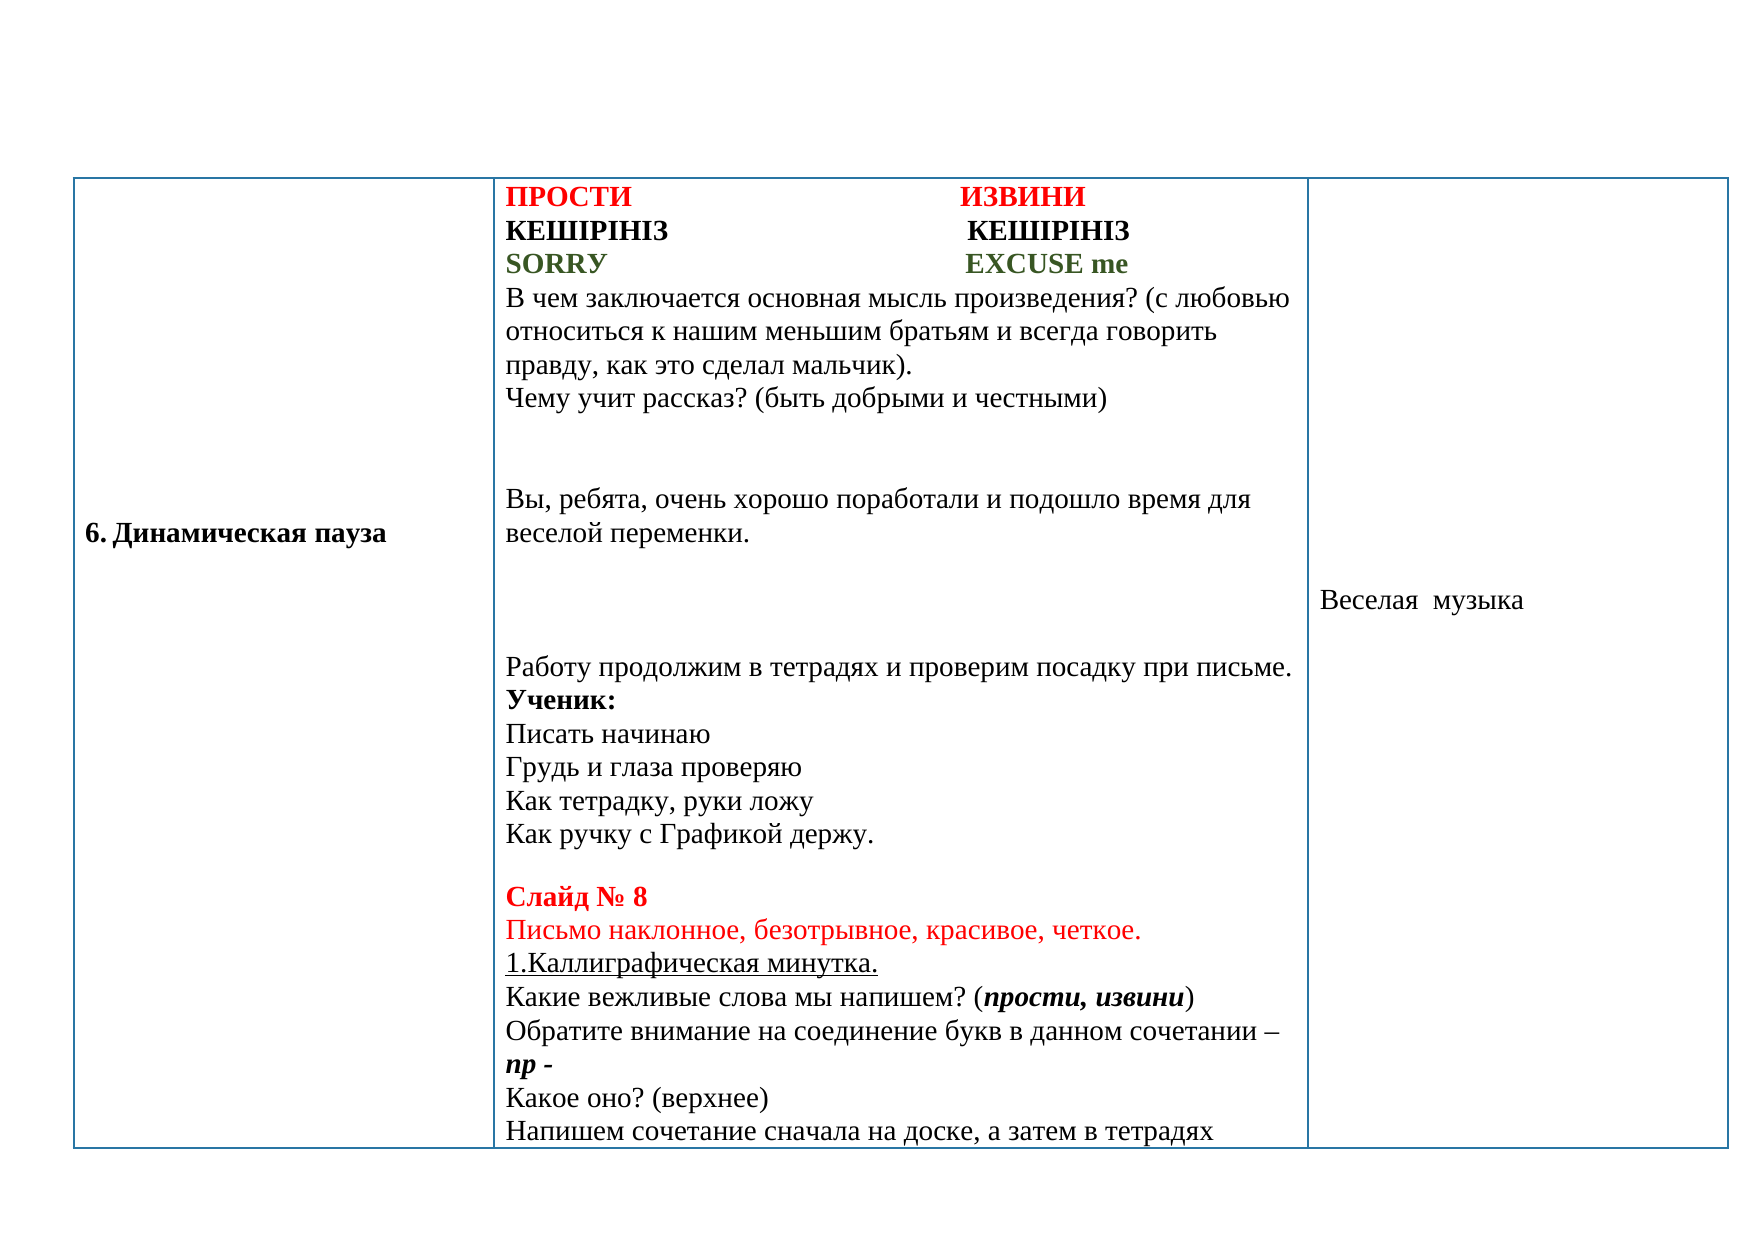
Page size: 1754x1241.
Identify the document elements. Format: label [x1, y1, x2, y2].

table_cell [75, 179, 493, 1147]
table_cell [495, 179, 1307, 1147]
table_cell [1309, 179, 1727, 1147]
